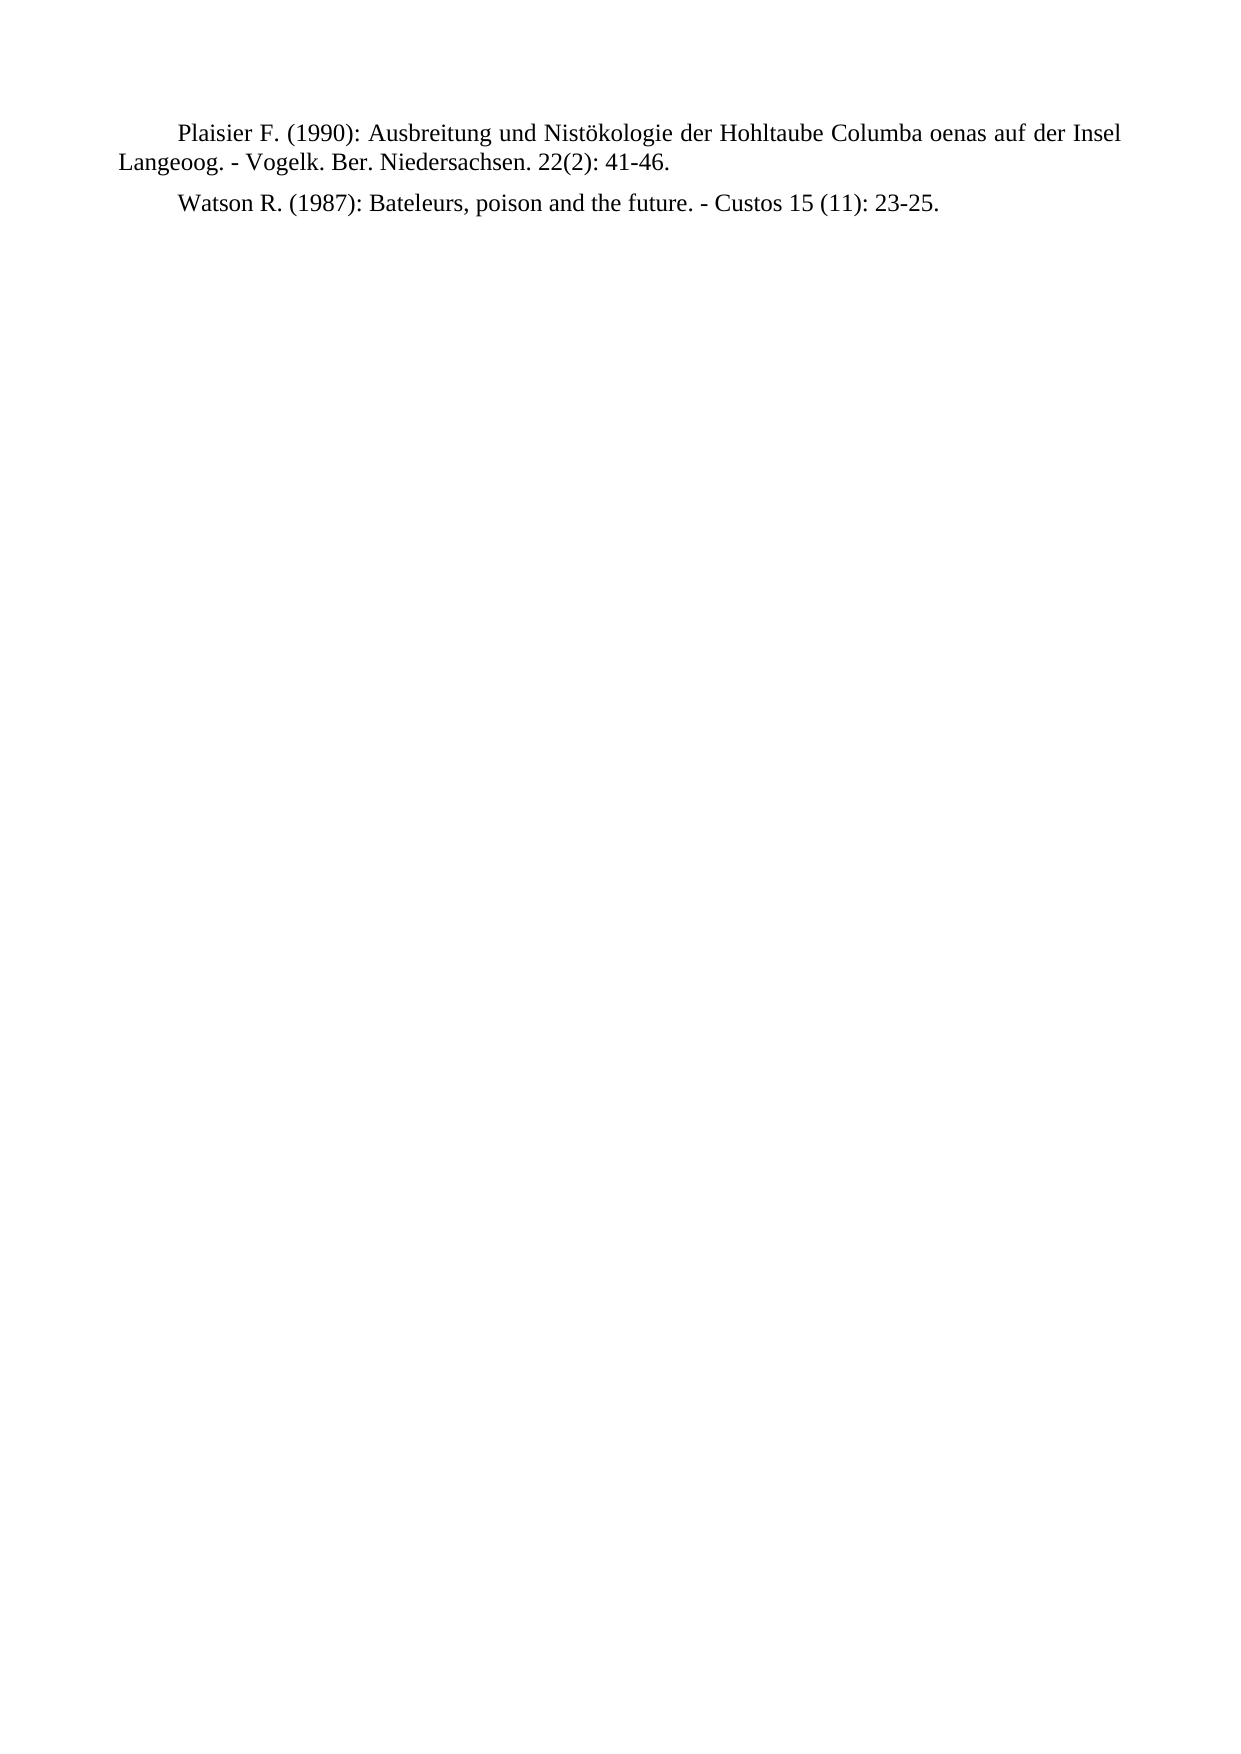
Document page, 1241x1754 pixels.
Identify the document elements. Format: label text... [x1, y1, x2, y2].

text Watson R. (1987): Bateleurs, poison and the future. - Custos 15 (11): 23-25. [118, 188, 1122, 217]
text Plaisier F. (1990): Ausbreitung und Nistökologie der Hohltaube Columba oenas auf der Insel Langeoog. - Vogelk. Ber. Niedersachsen. 22(2): 41-46. [118, 118, 1122, 176]
